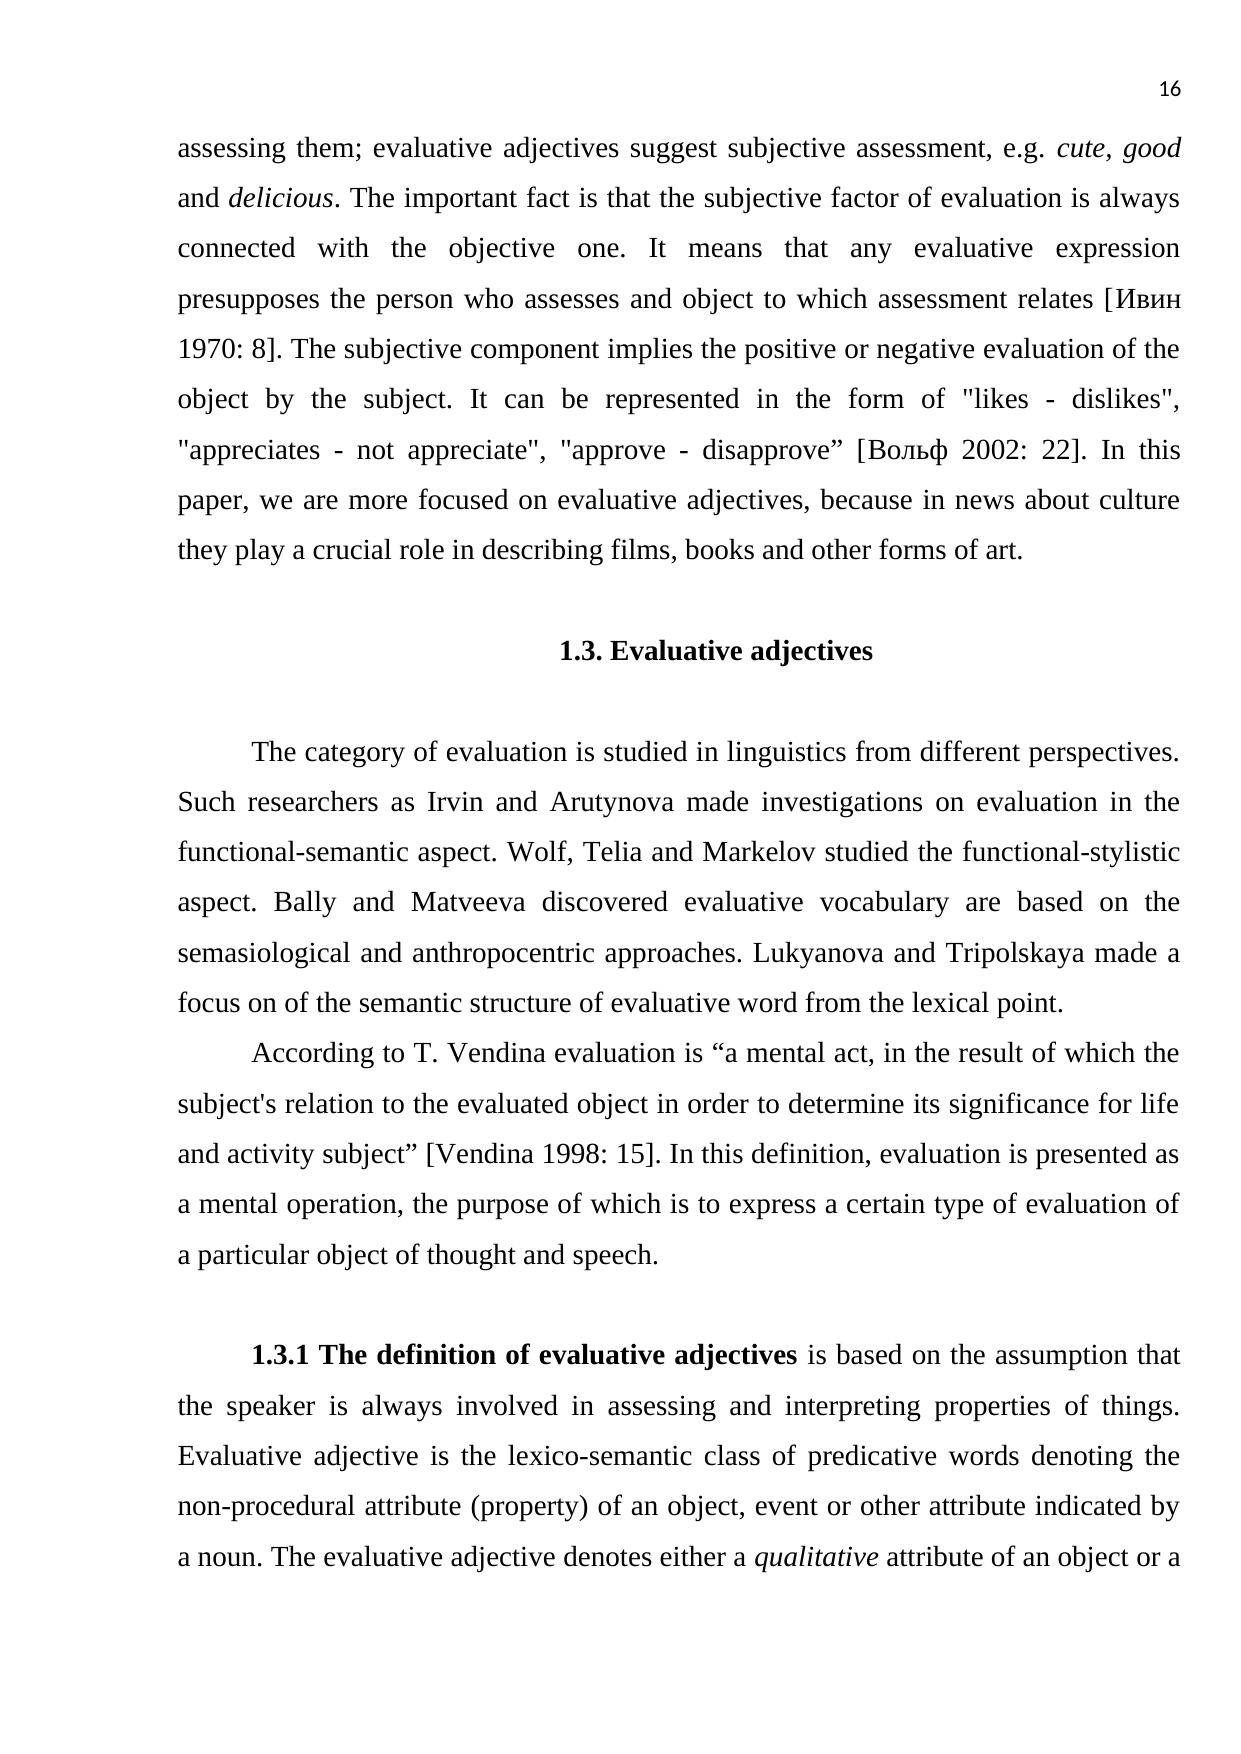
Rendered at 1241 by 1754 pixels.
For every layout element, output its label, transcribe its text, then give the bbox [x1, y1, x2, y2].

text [177, 1337, 1181, 1572]
text 1.3. Evaluative adjectives [177, 633, 1181, 667]
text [177, 130, 1181, 566]
text The category of evaluation is studied in linguistics from different perspectives. Such researchers as Irvin and Arutynova made investigations on evaluation in the functional-semantic aspect. Wolf, Telia and Markelov studied the functional-stylistic aspect. Bally and Matveeva discovered evaluative vocabulary are based on the semasiological and anthropocentric approaches. Lukyanova and Tripolskaya made a focus on of the semantic structure of evaluative word from the lexical point. [177, 734, 1181, 1019]
text According to T. Vendina evaluation is “a mental act, in the result of which the subject's relation to the evaluated object in order to determine its significance for life and activity subject” [Vendina 1998: 15]. In this definition, evaluation is presented as a mental operation, the purpose of which is to express a certain type of evaluation of a particular object of thought and speech. [177, 1036, 1181, 1270]
